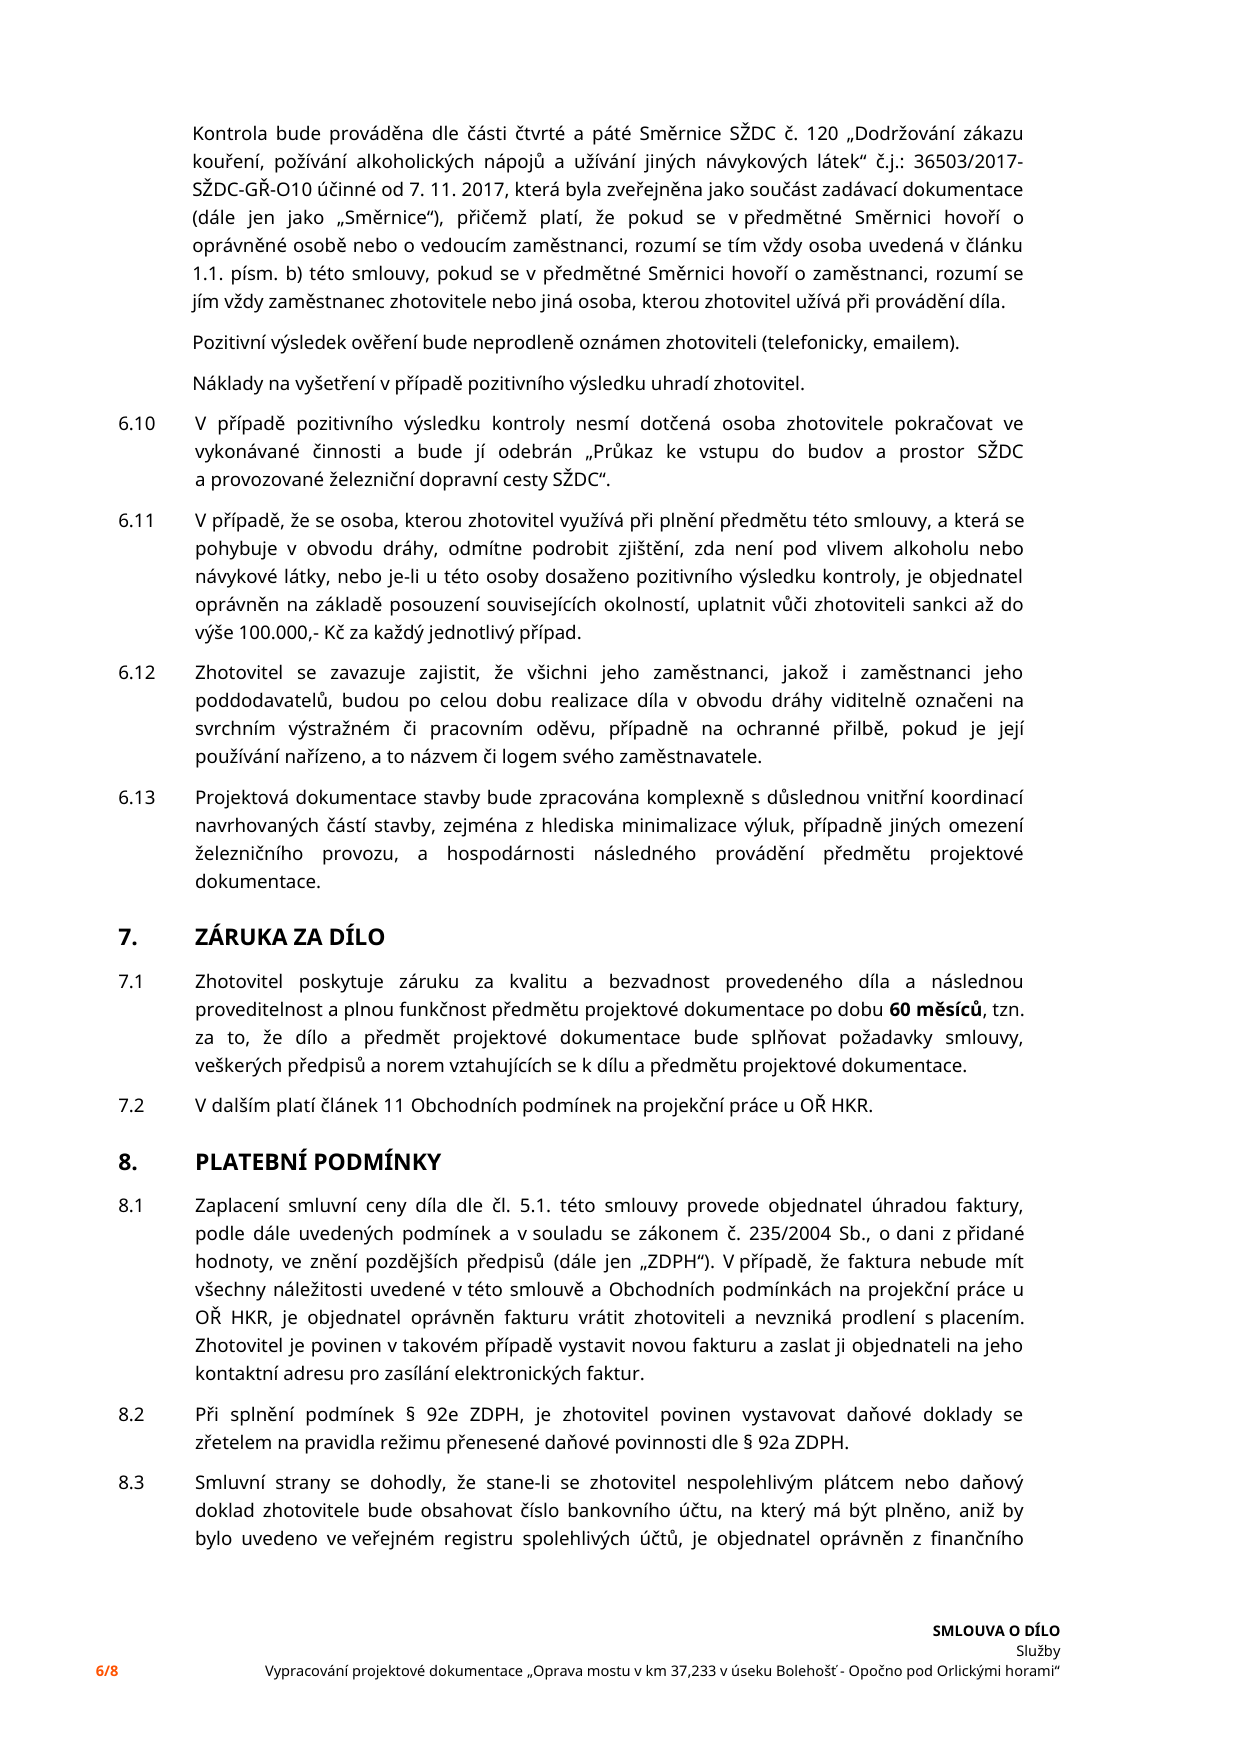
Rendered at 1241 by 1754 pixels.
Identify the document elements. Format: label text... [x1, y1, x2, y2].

text Zhotovitel se zavazuje zajistit, že všichni jeho zaměstnanci, jakož i zaměstnanci jeho poddodavatelů, budou po celou dobu realizace díla v obvodu dráhy viditelně označeni na svrchním výstražném či pracovním oděvu, případně na ochranné přilbě, pokud je její používání nařízeno, a to názvem či logem svého zaměstnavatele. [118, 659, 1024, 769]
text V dalším platí článek 11 Obchodních podmínek na projekční práce u OŘ HKR. [118, 1093, 1024, 1118]
text PLATEBNÍ PODMÍNKY [118, 1146, 1024, 1177]
text V případě, že se osoba, kterou zhotovitel využívá při plnění předmětu této smlouvy, a která se pohybuje v obvodu dráhy, odmítne podrobit zjištění, zda není pod vlivem alkoholu nebo návykové látky, nebo je-li u této osoby dosaženo pozitivního výsledku kontroly, je objednatel oprávněn na základě posouzení souvisejících okolností, uplatnit vůči zhotoviteli sankci až do výše 100.000,- Kč za každý jednotlivý případ. [118, 507, 1024, 644]
text Při splnění podmínek § 92e ZDPH, je zhotovitel povinen vystavovat daňové doklady se zřetelem na pravidla režimu přenesené daňové povinnosti dle § 92a ZDPH. [118, 1401, 1024, 1455]
text Zhotovitel poskytuje záruku za kvalitu a bezvadnost provedeného díla a následnou proveditelnost a plnou funkčnost předmětu projektové dokumentace po dobu 60 měsíců, tzn. za to, že dílo a předmět projektové dokumentace bude splňovat požadavky smlouvy, veškerých předpisů a norem vztahujících se k dílu a předmětu projektové dokumentace. [118, 968, 1024, 1078]
text Zaplacení smluvní ceny díla dle čl. 5.1. této smlouvy provede objednatel úhradou faktury, podle dále uvedených podmínek a v souladu se zákonem č. 235/2004 Sb., o dani z přidané hodnoty, ve znění pozdějších předpisů (dále jen „ZDPH“). V případě, že faktura nebude mít všechny náležitosti uvedené v této smlouvě a Obchodních podmínkách na projekční práce u OŘ HKR, je objednatel oprávněn fakturu vrátit zhotoviteli a nevzniká prodlení s placením. Zhotovitel je povinen v takovém případě vystavit novou fakturu a zaslat ji objednateli na jeho kontaktní adresu pro zasílání elektronických faktur. [118, 1192, 1024, 1386]
text ZÁRUKA ZA DÍLO [118, 921, 1024, 952]
list Náklady na vyšetření v případě pozitivního výsledku uhradí zhotovitel. [118, 370, 1024, 395]
text V případě pozitivního výsledku kontroly nesmí dotčená osoba zhotovitele pokračovat ve vykonávané činnosti a bude jí odebrán „Průkaz ke vstupu do budov a prostor SŽDC a provozované železniční dopravní cesty SŽDC“. [118, 410, 1024, 492]
list Kontrola bude prováděna dle části čtvrté a páté Směrnice SŽDC č. 120 „Dodržování zákazu kouření, požívání alkoholických nápojů a užívání jiných návykových látek“ č.j.: 36503/2017-SŽDC-GŘ-O10 účinné od 7. 11. 2017, která byla zveřejněna jako součást zadávací dokumentace (dále jen jako „Směrnice“), přičemž platí, že pokud se v předmětné Směrnici hovoří o oprávněné osobě nebo o vedoucím zaměstnanci, rozumí se tím vždy osoba uvedená v článku 1.1. písm. b) této smlouvy, pokud se v předmětné Směrnici hovoří o zaměstnanci, rozumí se jím vždy zaměstnanec zhotovitele nebo jiná osoba, kterou zhotovitel užívá při provádění díla. [192, 121, 1024, 314]
text Projektová dokumentace stavby bude zpracována komplexně s důslednou vnitřní koordinací navrhovaných částí stavby, zejména z hlediska minimalizace výluk, případně jiných omezení železničního provozu, a hospodárnosti následného provádění předmětu projektové dokumentace. [118, 784, 1024, 894]
list Pozitivní výsledek ověření bude neprodleně oznámen zhotoviteli (telefonicky, emailem). [118, 329, 1024, 355]
